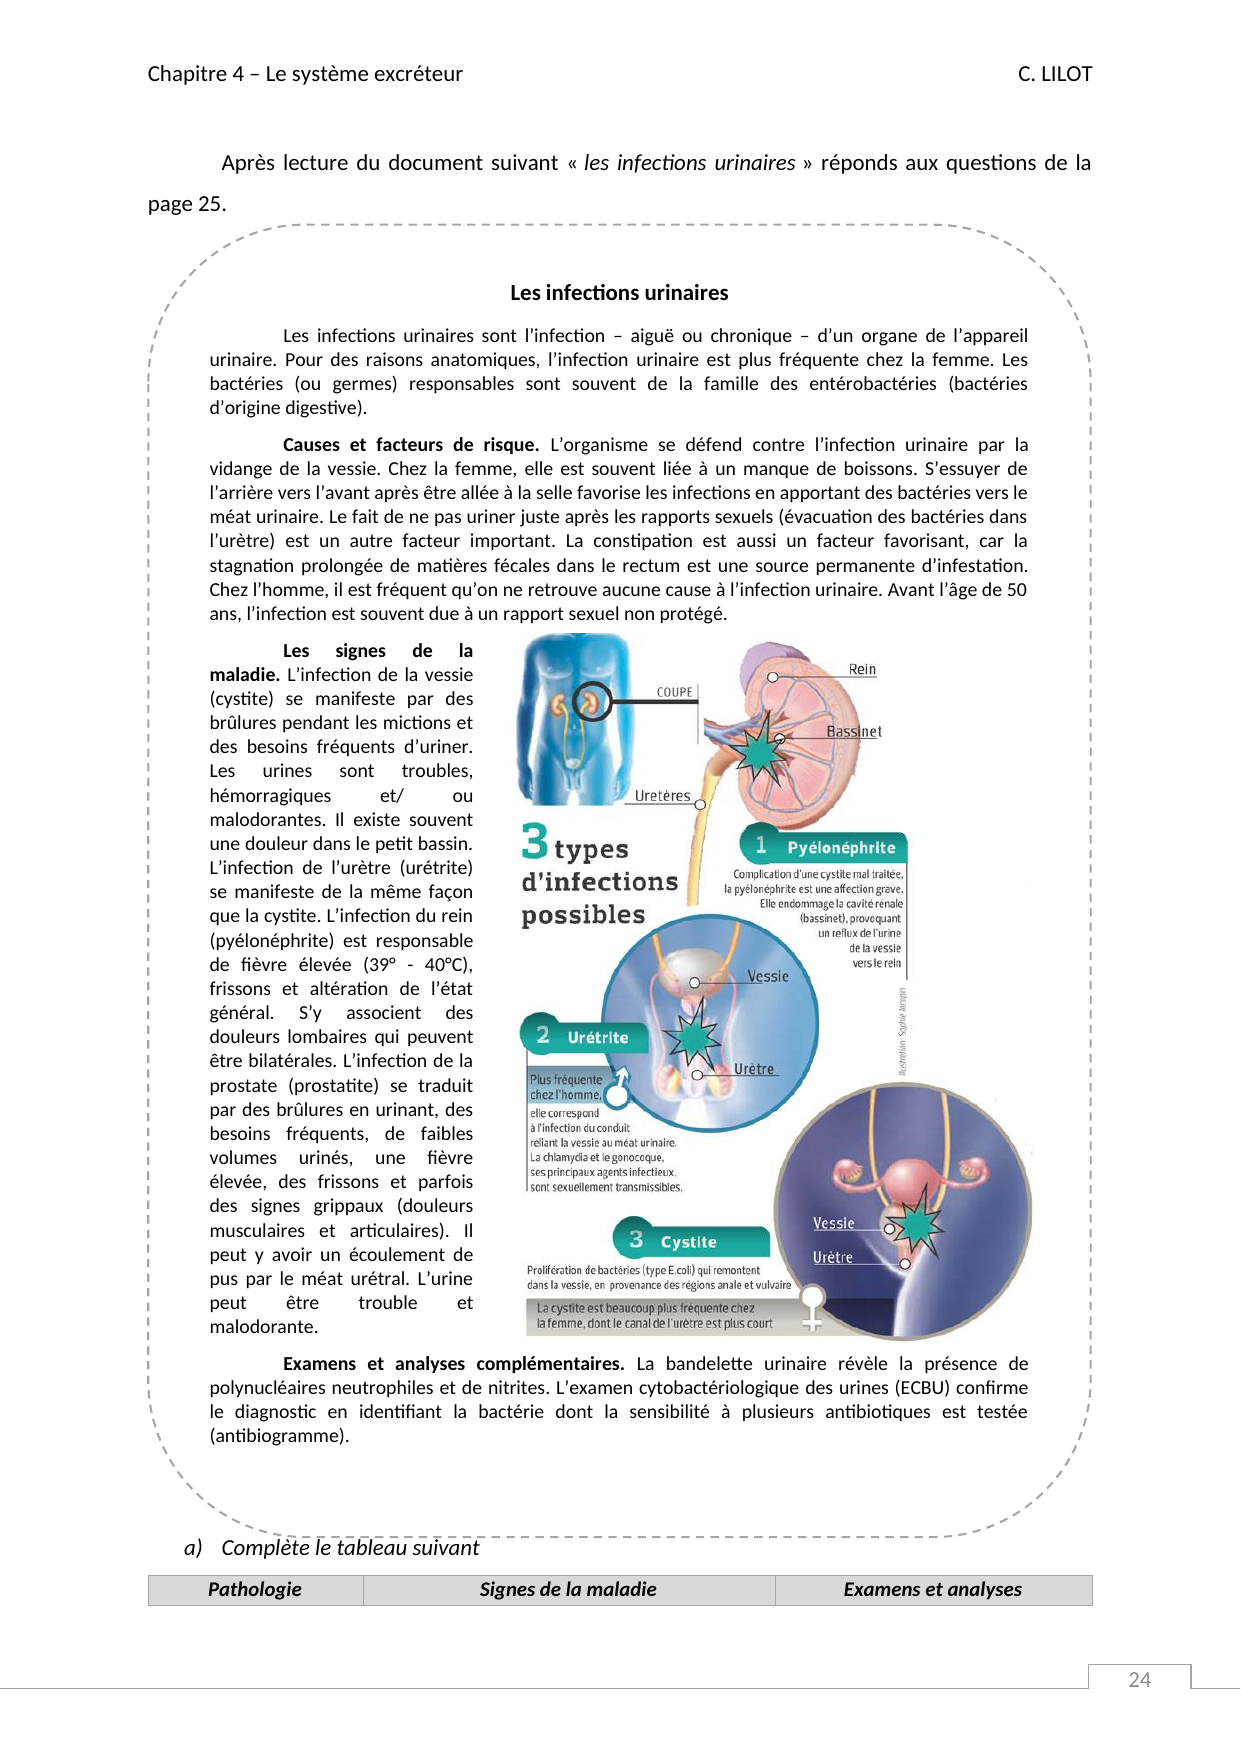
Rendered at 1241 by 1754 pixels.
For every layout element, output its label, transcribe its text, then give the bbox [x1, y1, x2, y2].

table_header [776, 1576, 1092, 1605]
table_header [364, 1576, 775, 1605]
table_header Pathologie [149, 1576, 363, 1605]
list Complète le tableau suivant [184, 1533, 1093, 1561]
picture [500, 633, 1033, 1343]
text Après lecture du document suivant « les infections urinaires » réponds aux questions de la page 25. [148, 148, 1093, 218]
